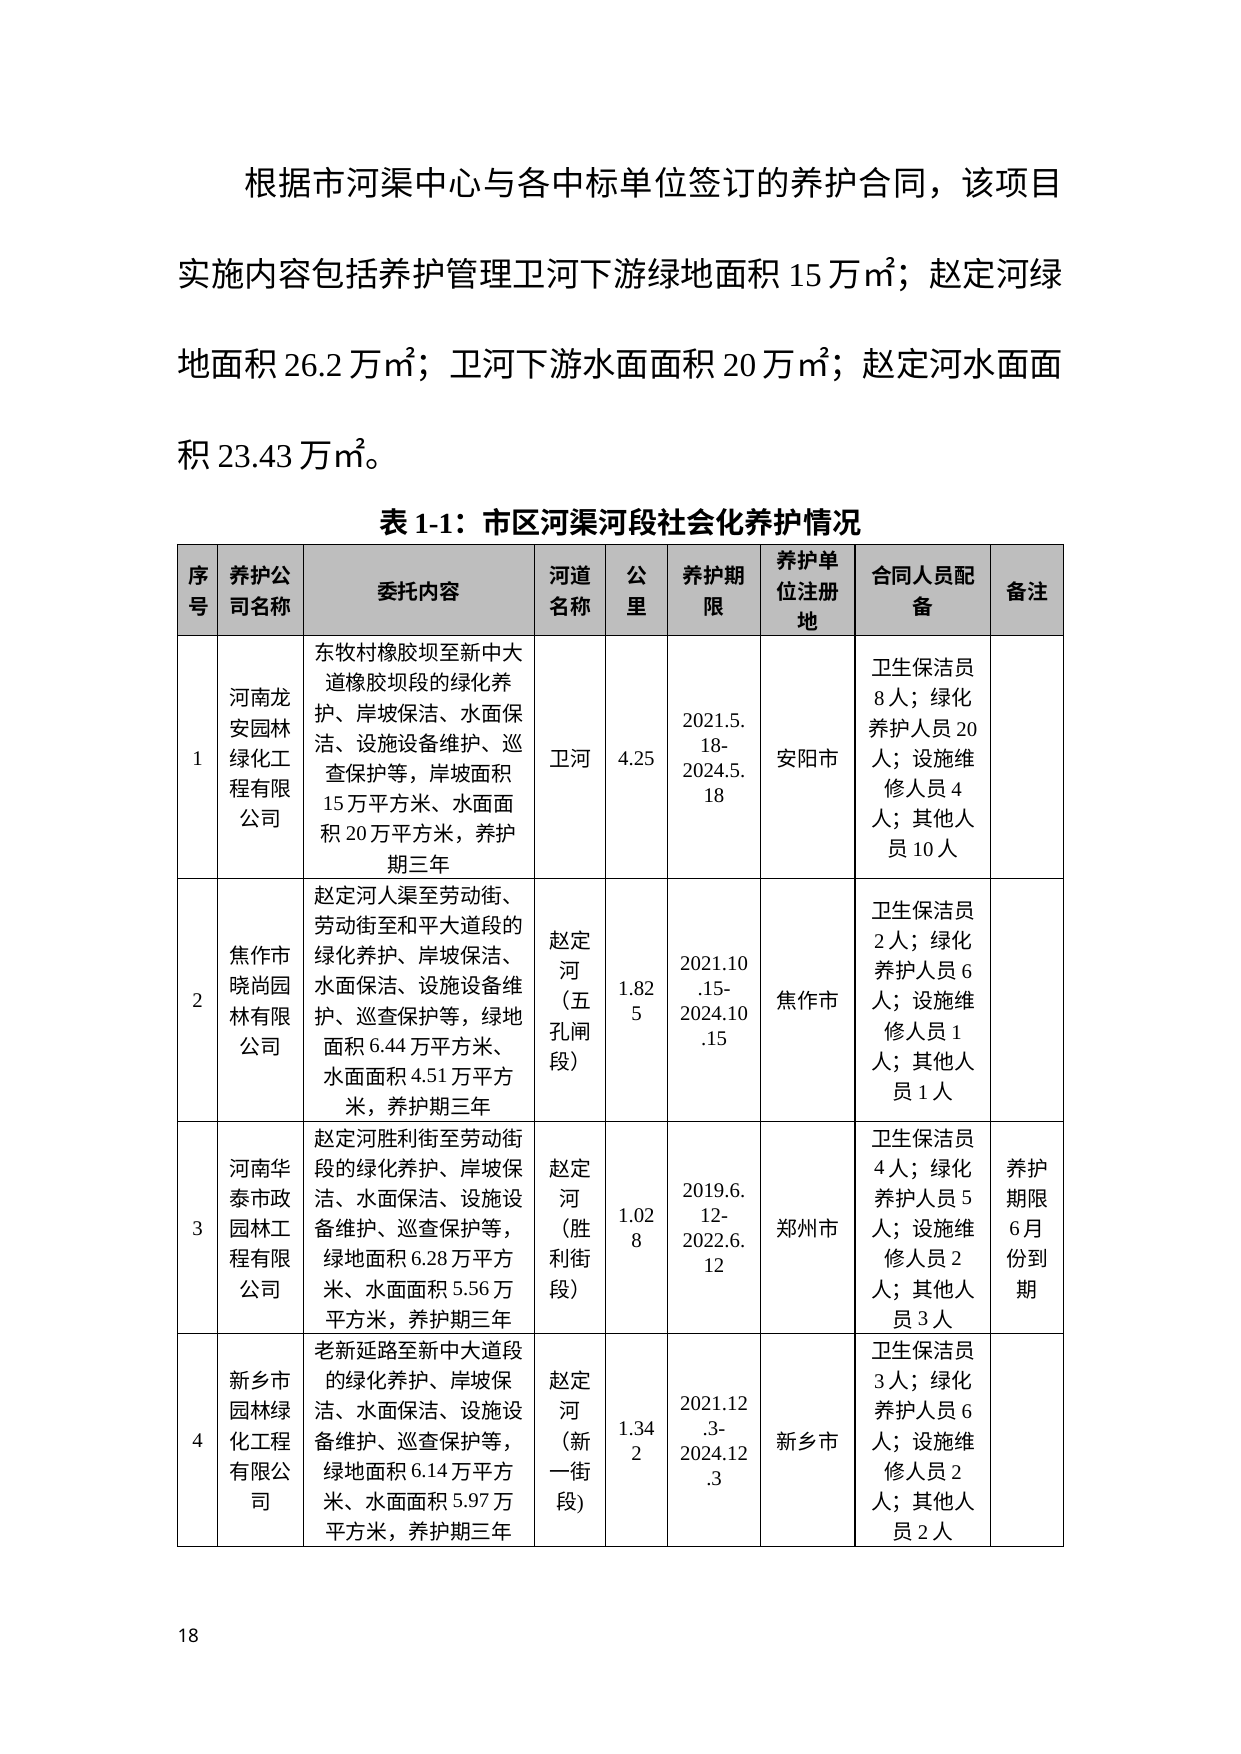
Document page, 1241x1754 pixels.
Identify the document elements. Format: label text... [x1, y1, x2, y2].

table_cell 焦作市晓尚园林有限公司 [218, 879, 303, 1121]
table_cell 2019.6.12-2022.6.12 [668, 1122, 760, 1333]
table_cell 4 [178, 1334, 217, 1546]
table_cell 赵定河人渠至劳动街、劳动街至和平大道段的绿化养护、岸坡保洁、水面保洁、设施设备维护、巡查保护等，绿地面积6.44万平方米、水面面积4.51万平方米，养护期三年 [304, 879, 534, 1121]
table_header 委托内容 [304, 545, 534, 635]
table_cell 2021.5.18-2024.5.18 [668, 636, 760, 878]
table_header 公里 [606, 545, 667, 635]
table_cell 焦作市 [761, 879, 854, 1121]
table_header 合同人员配备 [856, 545, 990, 635]
table_cell 3 [178, 1122, 217, 1333]
table_cell [991, 879, 1063, 1121]
table_cell 卫生保洁员3人；绿化养护人员6人；设施维修人员2人；其他人员2人 [856, 1334, 990, 1546]
text 根据市河渠中心与各中标单位签订的养护合同，该项目实施内容包括养护管理卫河下游绿地面积15万㎡；赵定河绿地面积26.2万㎡；卫河下游水面面积20万㎡；赵定河水面面积23.43万㎡。 [177, 136, 1063, 498]
table_cell 河南龙安园林绿化工程有限公司 [218, 636, 303, 878]
table_cell 1.028 [606, 1122, 667, 1333]
table_cell 新乡市 [761, 1334, 854, 1546]
table_cell 1.342 [606, 1334, 667, 1546]
table_cell 2 [178, 879, 217, 1121]
table_cell 卫河 [535, 636, 605, 878]
table_cell 东牧村橡胶坝至新中大道橡胶坝段的绿化养护、岸坡保洁、水面保洁、设施设备维护、巡查保护等，岸坡面积15万平方米、水面面积20万平方米，养护期三年 [304, 636, 534, 878]
table_cell 老新延路至新中大道段的绿化养护、岸坡保洁、水面保洁、设施设备维护、巡查保护等，绿地面积6.14万平方米、水面面积5.97万平方米，养护期三年 [304, 1334, 534, 1546]
table_cell 卫生保洁员4人；绿化养护人员5人；设施维修人员2人；其他人员3人 [856, 1122, 990, 1333]
table_header 序号 [178, 545, 217, 635]
table_cell 2021.12.3-2024.12.3 [668, 1334, 760, 1546]
table_cell 2021.10.15-2024.10.15 [668, 879, 760, 1121]
table_cell 1 [178, 636, 217, 878]
text 表1-1：市区河渠河段社会化养护情况 [177, 498, 1063, 544]
table_cell 郑州市 [761, 1122, 854, 1333]
table_cell 安阳市 [761, 636, 854, 878]
table_cell 赵定河（五孔闸段） [535, 879, 605, 1121]
table_header 河道名称 [535, 545, 605, 635]
table_cell [991, 636, 1063, 878]
table_cell [991, 1334, 1063, 1546]
table_cell 赵定河（新一街段) [535, 1334, 605, 1546]
table_cell 4.25 [606, 636, 667, 878]
table_header 养护单位注册地 [761, 545, 854, 635]
table_header 备注 [991, 545, 1063, 635]
table_header 养护期限 [668, 545, 760, 635]
table_cell 赵定河（胜利街段） [535, 1122, 605, 1333]
table_cell 1.825 [606, 879, 667, 1121]
table_cell 卫生保洁员8人；绿化养护人员20人；设施维修人员4人；其他人员10人 [856, 636, 990, 878]
table_cell 养护期限6月份到期 [991, 1122, 1063, 1333]
table_cell 卫生保洁员2人；绿化养护人员6人；设施维修人员1人；其他人员1人 [856, 879, 990, 1121]
table_cell 河南华泰市政园林工程有限公司 [218, 1122, 303, 1333]
table_cell 新乡市园林绿化工程有限公司 [218, 1334, 303, 1546]
table_header 养护公司名称 [218, 545, 303, 635]
table_cell 赵定河胜利街至劳动街段的绿化养护、岸坡保洁、水面保洁、设施设备维护、巡查保护等，绿地面积6.28万平方米、水面面积5.56万平方米，养护期三年 [304, 1122, 534, 1333]
